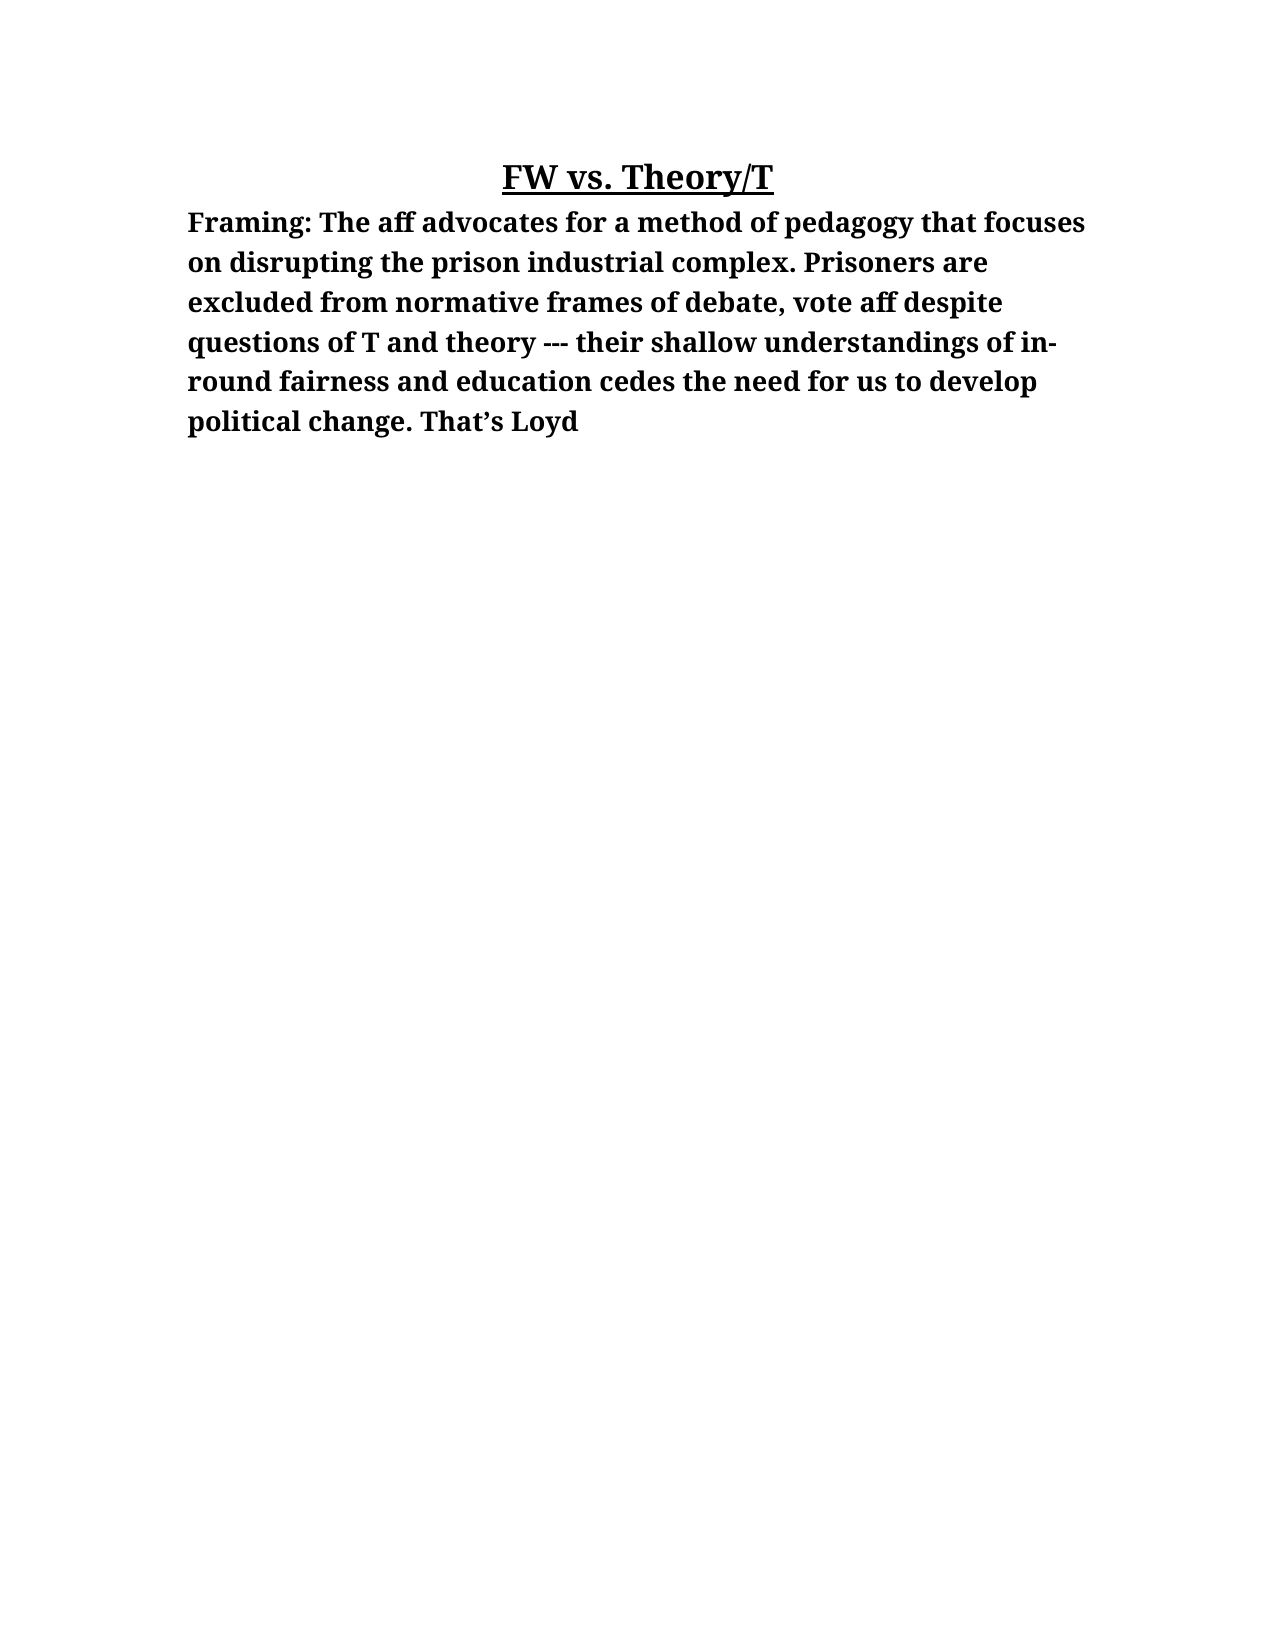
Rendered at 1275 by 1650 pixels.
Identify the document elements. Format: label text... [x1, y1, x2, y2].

subtitle FW vs. Theory/T [187, 154, 1087, 199]
subtitle Framing: The aff advocates for a method of pedagogy that focuses on disrupting the prison industrial complex. Prisoners are excluded from normative frames of debate, vote aff despite questions of T and theory --- their shallow understandings of in-round fairness and education cedes the need for us to develop political change. That’s Loyd [187, 204, 1087, 439]
